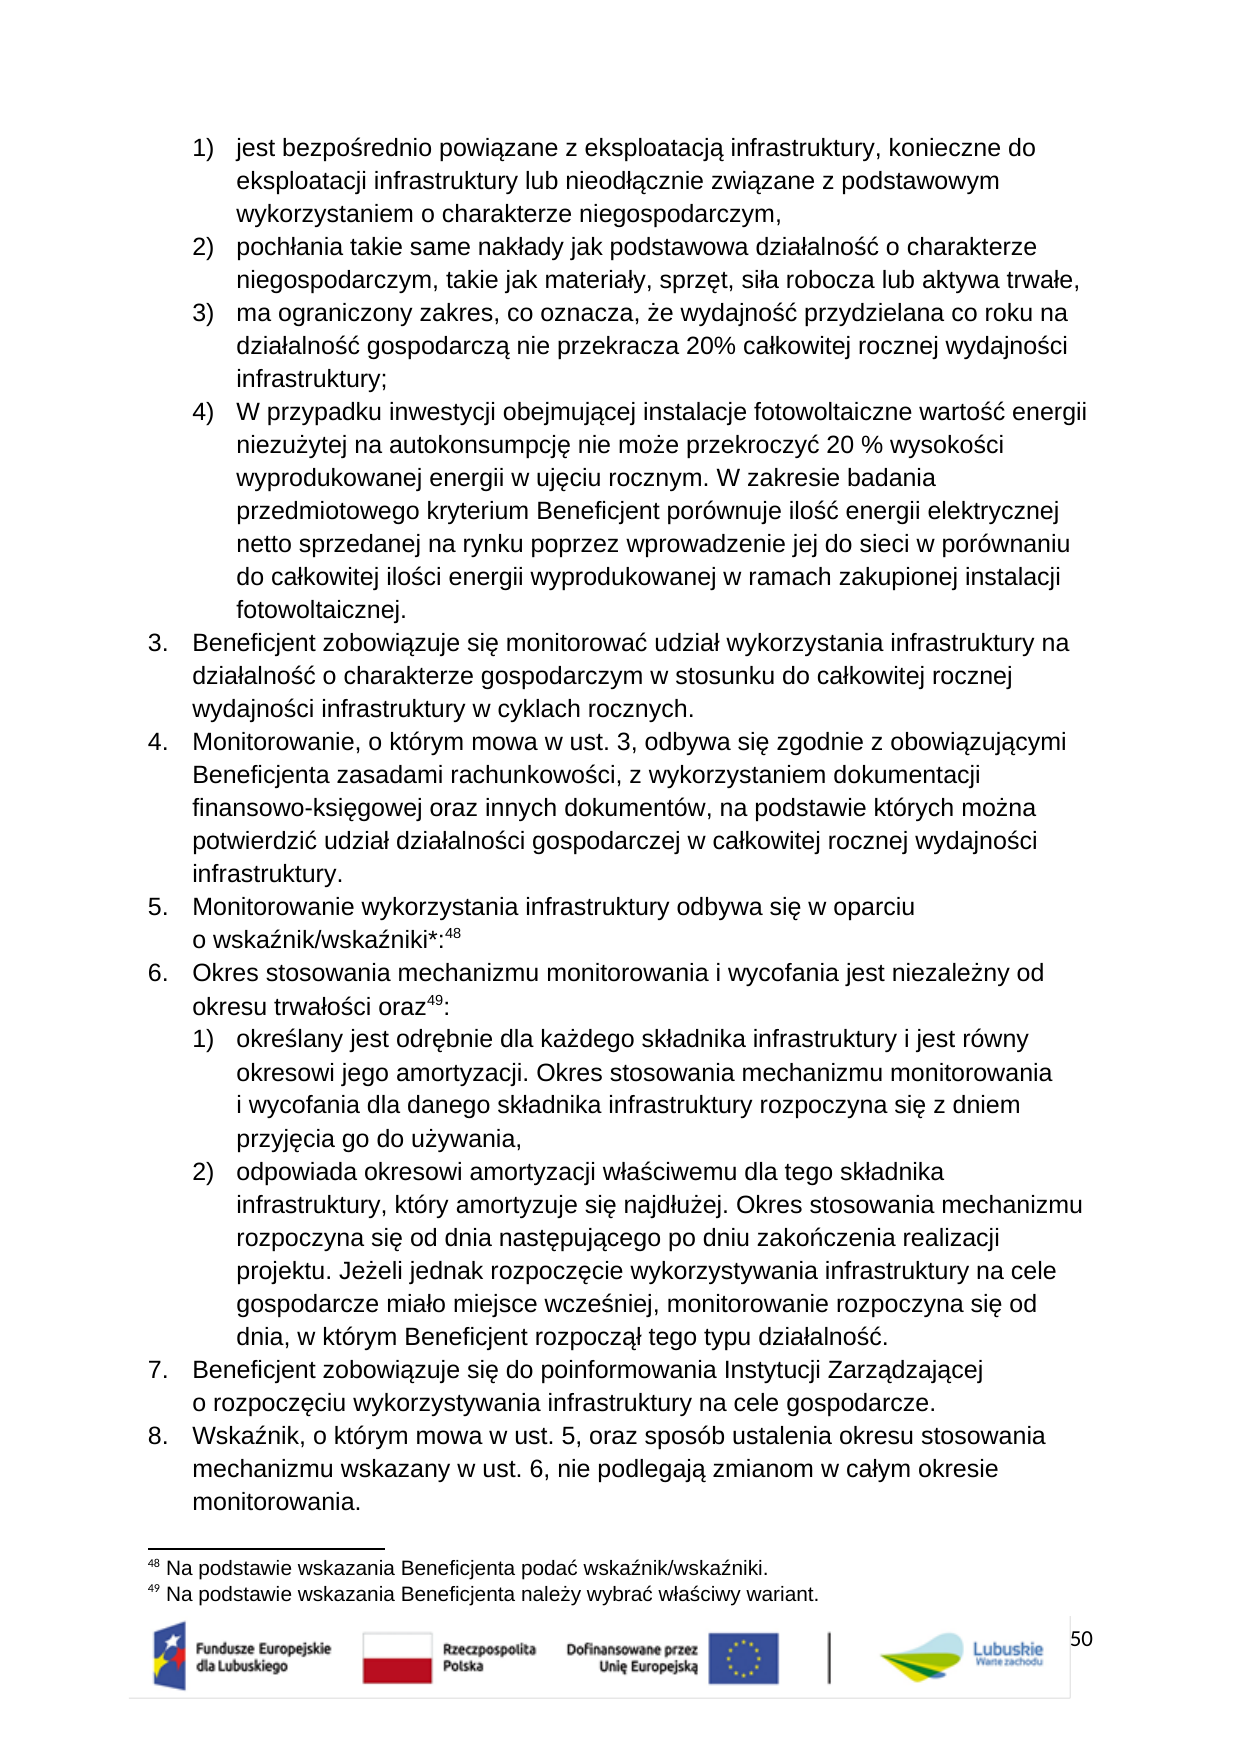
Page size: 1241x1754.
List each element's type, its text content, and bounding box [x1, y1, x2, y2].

list Monitorowanie, o którym mowa w ust. 3, odbywa się zgodnie z obowiązującymi Beneficjenta zasadami rachunkowości, z wykorzystaniem dokumentacji finansowo-księgowej oraz innych dokumentów, na podstawie których można potwierdzić udział działalności gospodarczej w całkowitej rocznej wydajności infrastruktury. [148, 727, 1093, 888]
list W przypadku inwestycji obejmującej instalacje fotowoltaiczne wartość energii niezużytej na autokonsumpcję nie może przekroczyć 20 % wysokości wyprodukowanej energii w ujęciu rocznym. W zakresie badania przedmiotowego kryterium Beneficjent porównuje ilość energii elektrycznej netto sprzedanej na rynku poprzez wprowadzenie jej do sieci w porównaniu do całkowitej ilości energii wyprodukowanej w ramach zakupionej instalacji fotowoltaicznej. [192, 397, 1093, 624]
list ma ograniczony zakres, co oznacza, że wydajność przydzielana co roku na działalność gospodarczą nie przekracza 20% całkowitej rocznej wydajności infrastruktury; [192, 298, 1093, 393]
list Beneficjent zobowiązuje się do poinformowania Instytucji Zarządzającej o rozpoczęciu wykorzystywania infrastruktury na cele gospodarcze. [148, 1355, 1093, 1416]
list Beneficjent zobowiązuje się monitorować udział wykorzystania infrastruktury na działalność o charakterze gospodarczym w stosunku do całkowitej rocznej wydajności infrastruktury w cyklach rocznych. [148, 628, 1093, 723]
picture [128, 1616, 1072, 1700]
list jest bezpośrednio powiązane z eksploatacją infrastruktury, konieczne do eksploatacji infrastruktury lub nieodłącznie związane z podstawowym wykorzystaniem o charakterze niegospodarczym, [192, 133, 1093, 228]
list Monitorowanie wykorzystania infrastruktury odbywa się w oparciu o wskaźnik/wskaźniki*: [148, 892, 1093, 954]
list pochłania takie same nakłady jak podstawowa działalność o charakterze niegospodarczym, takie jak materiały, sprzęt, siła robocza lub aktywa trwałe, [192, 232, 1093, 294]
list określany jest odrębnie dla każdego składnika infrastruktury i jest równy okresowi jego amortyzacji. Okres stosowania mechanizmu monitorowania i wycofania dla danego składnika infrastruktury rozpoczyna się z dniem przyjęcia go do używania, [192, 1024, 1093, 1152]
list odpowiada okresowi amortyzacji właściwemu dla tego składnika infrastruktury, który amortyzuje się najdłużej. Okres stosowania mechanizmu rozpoczyna się od dnia następującego po dniu zakończenia realizacji projektu. Jeżeli jednak rozpoczęcie wykorzystywania infrastruktury na cele gospodarcze miało miejsce wcześniej, monitorowanie rozpoczyna się od dnia, w którym Beneficjent rozpoczął tego typu działalność. [192, 1157, 1093, 1350]
list Okres stosowania mechanizmu monitorowania i wycofania jest niezależny od okresu trwałości oraz: [148, 958, 1093, 1020]
list Wskaźnik, o którym mowa w ust. 5, oraz sposób ustalenia okresu stosowania mechanizmu wskazany w ust. 6, nie podlegają zmianom w całym okresie monitorowania. [148, 1421, 1093, 1516]
